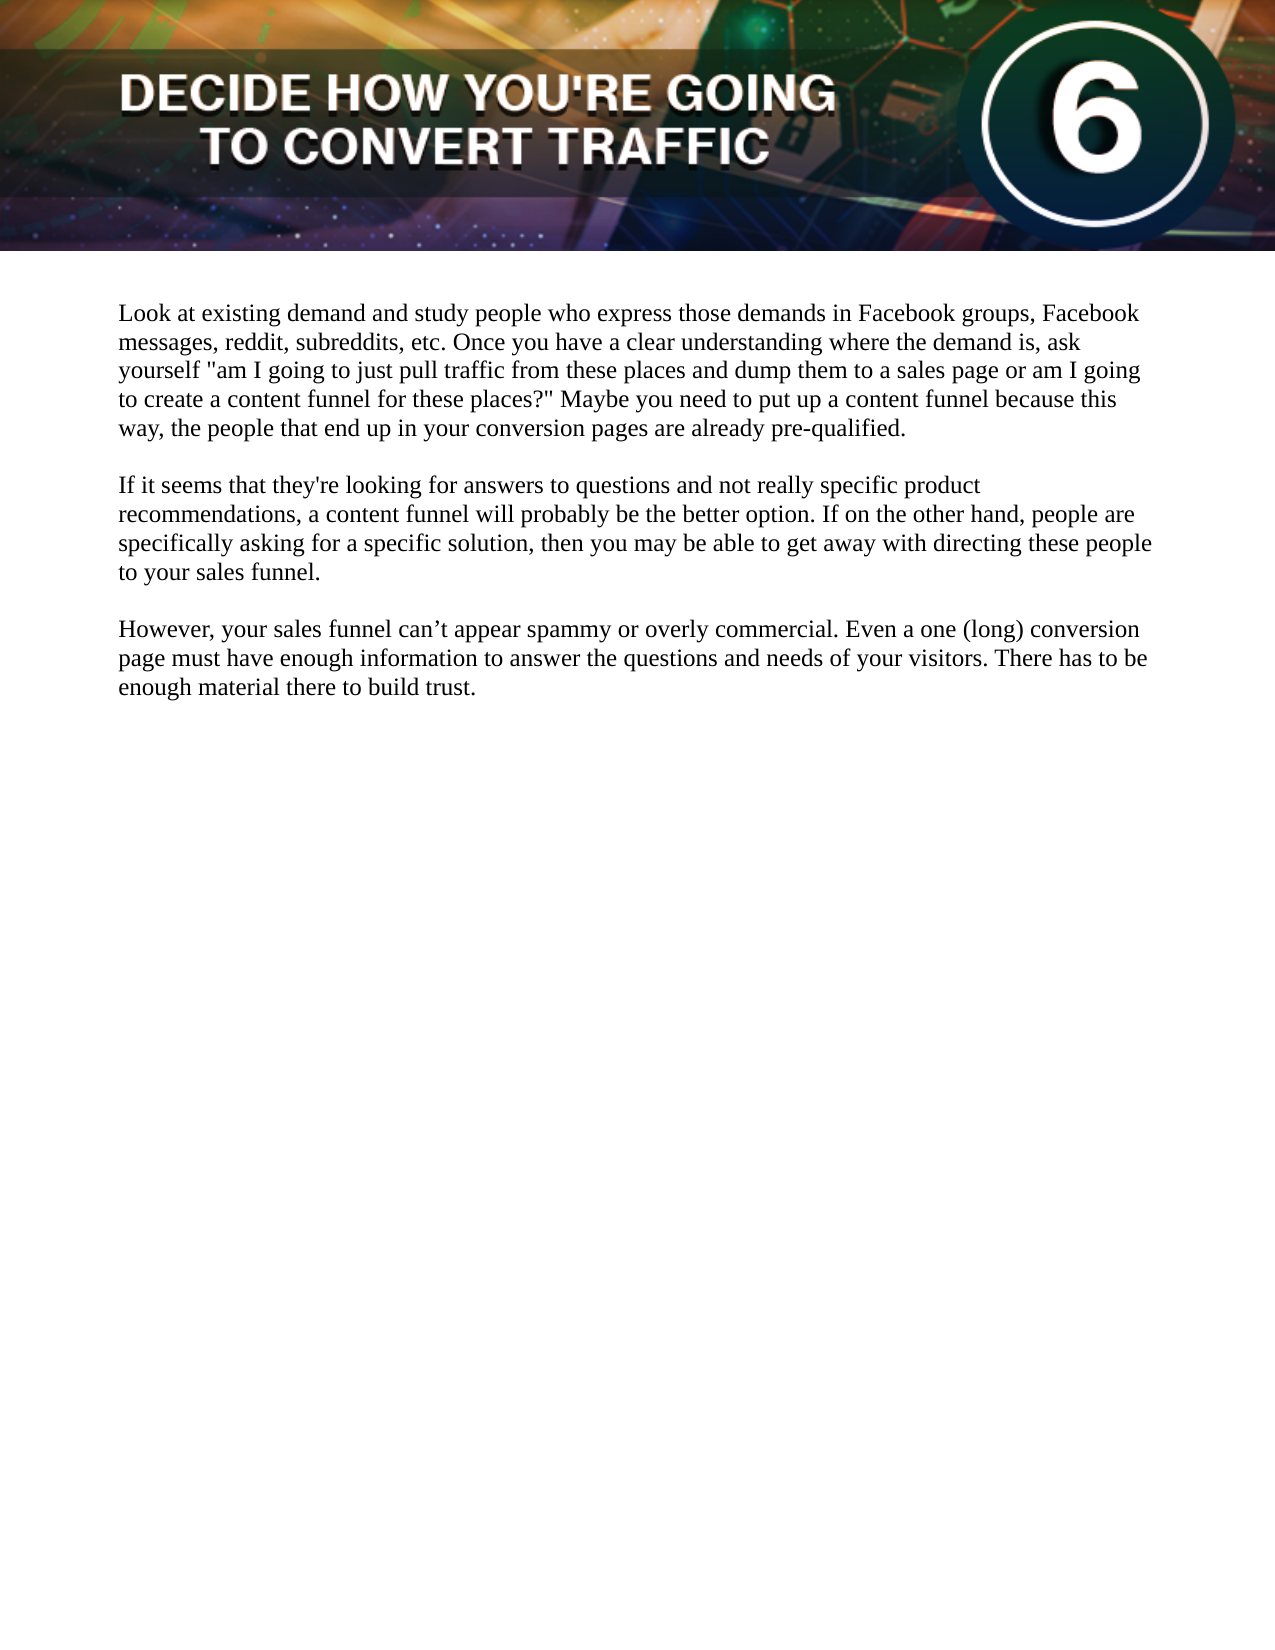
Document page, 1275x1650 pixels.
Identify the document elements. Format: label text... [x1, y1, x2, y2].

text If it seems that they're looking for answers to questions and not really specific product recommendations, a content funnel will probably be the better option. If on the other hand, people are specifically asking for a specific solution, then you may be able to get away with directing these people to your sales funnel. [118, 470, 1157, 585]
text However, your sales funnel can’t appear spammy or overly commercial. Even a one (long) conversion page must have enough information to answer the questions and needs of your visitors. There has to be enough material there to build trust. [118, 614, 1157, 700]
text Look at existing demand and study people who express those demands in Facebook groups, Facebook messages, reddit, subreddits, etc. Once you have a clear understanding where the demand is, ask yourself "am I going to just pull traffic from these places and dump them to a sales page or am I going to create a content funnel for these places?" Maybe you need to put up a content funnel because this way, the people that end up in your conversion pages are already pre-qualified. [118, 298, 1157, 442]
picture [0, 0, 1275, 251]
